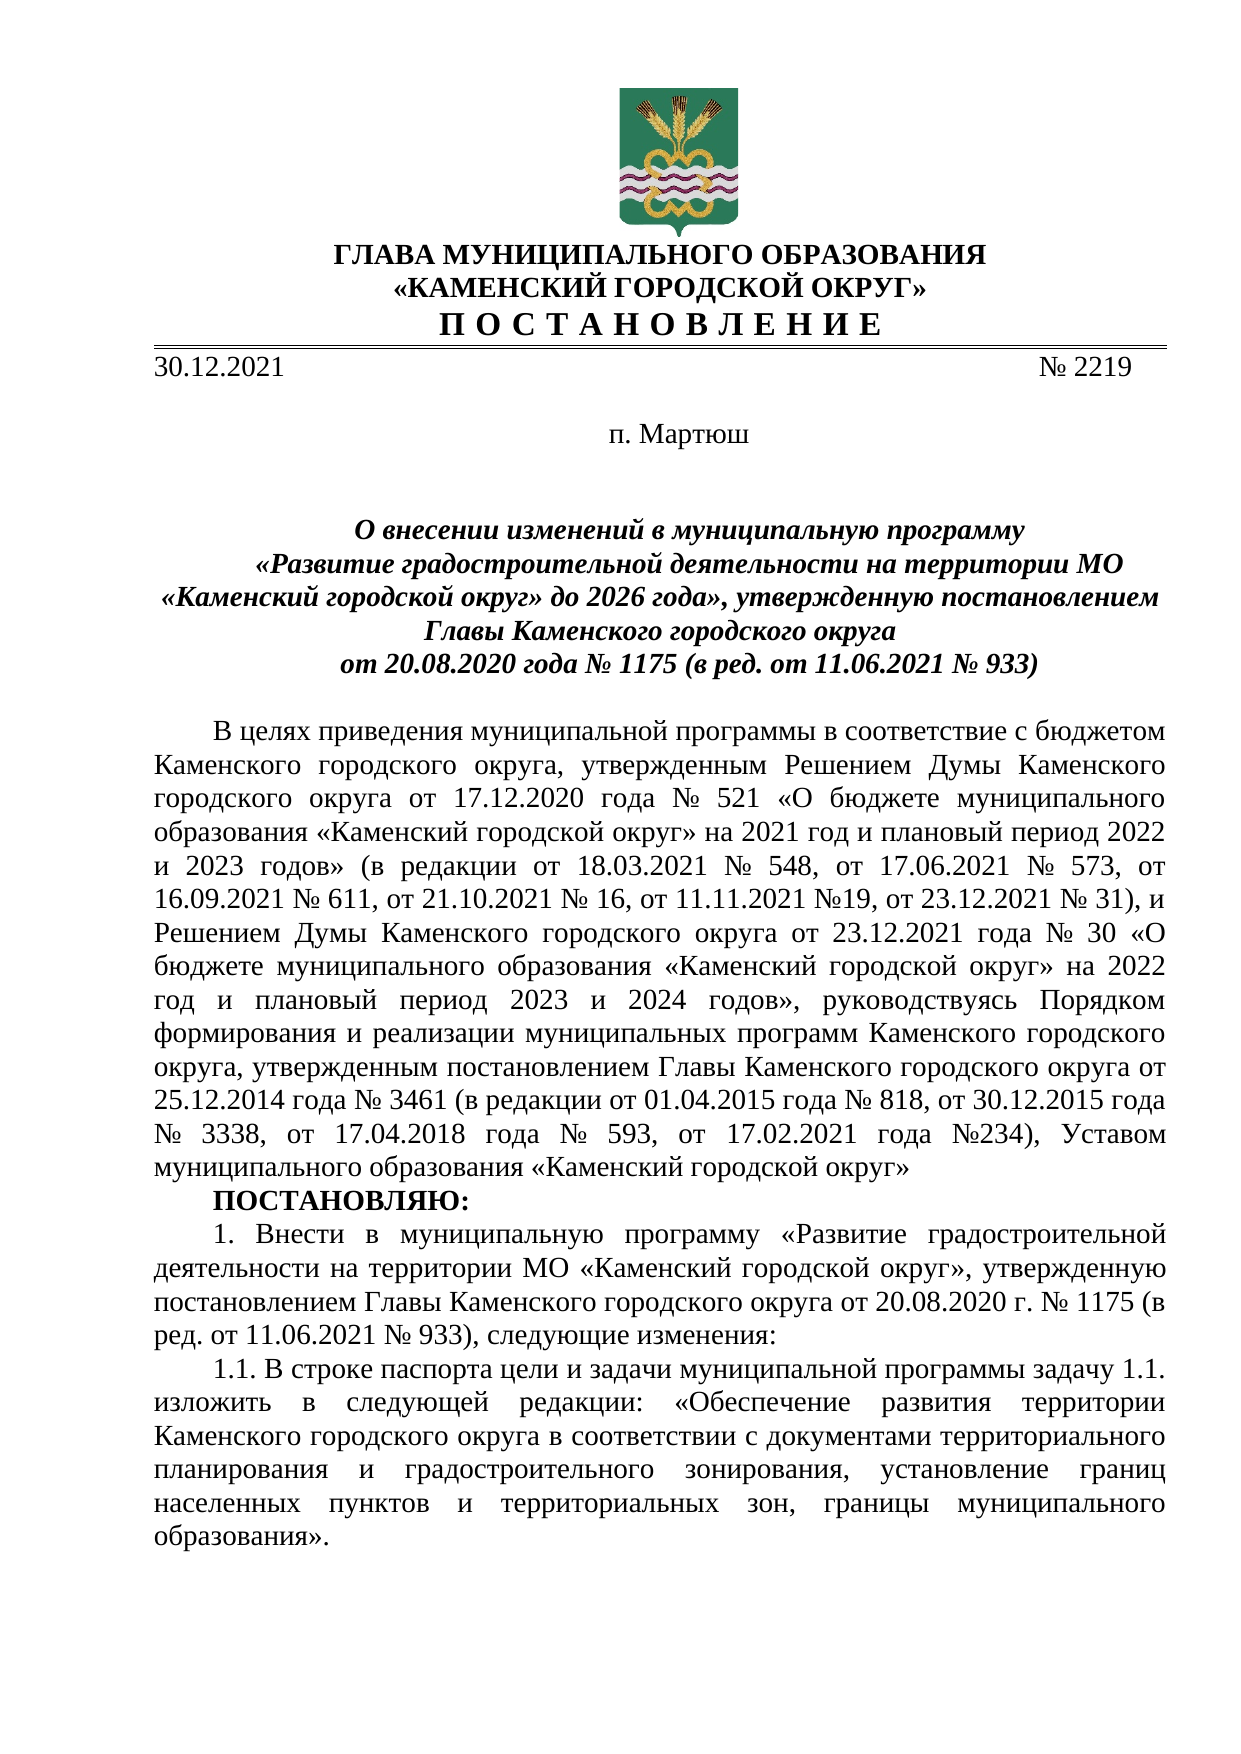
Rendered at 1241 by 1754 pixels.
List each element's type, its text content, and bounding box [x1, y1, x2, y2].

text «КАМЕНСКИЙ ГОРОДСКОЙ ОКРУГ» [153, 271, 1167, 304]
text п. Мартюш [191, 416, 1167, 450]
text ПОСТАНОВЛЯЮ: [153, 1183, 1167, 1217]
text от 20.08.2020 года № 1175 (в ред. от 11.06.2021 № 933) [153, 646, 1167, 680]
text 30.12.2021 № 2219 [153, 349, 1167, 383]
text О внесении изменений в муниципальную программу [153, 512, 1167, 546]
text ПОСТАНОВЛЕНИЕ [153, 304, 1167, 349]
picture [619, 88, 739, 237]
text 1. Внести в муниципальную программу «Развитие градостроительной деятельности на территории МО «Каменский городской округ», утвержденную постановлением Главы Каменского городского округа от 20.08.2020 г. № 1175 (в ред. от 11.06.2021 № 933), следующие изменения: [153, 1217, 1167, 1351]
text «Развитие градостроительной деятельности на территории МО «Каменский городской округ» до 2026 года», утвержденную постановлением Главы Каменского городского округа [153, 546, 1167, 646]
text В целях приведения муниципальной программы в соответствие с бюджетом Каменского городского округа, утвержденным Решением Думы Каменского городского округа от 17.12.2020 года № 521 «О бюджете муниципального образования «Каменский городской округ» на 2021 год и плановый период 2022 и 2023 годов» (в редакции от 18.03.2021 № 548, от 17.06.2021 № 573, от 16.09.2021 № 611, от 21.10.2021 № 16, от 11.11.2021 №19, от 23.12.2021 № 31), и Решением Думы Каменского городского округа от 23.12.2021 года № 30 «О бюджете муниципального образования «Каменский городской округ» на 2022 год и плановый период 2023 и 2024 годов», руководствуясь Порядком формирования и реализации муниципальных программ Каменского городского округа, утвержденным постановлением Главы Каменского городского округа от 25.12.2014 года № 3461 (в редакции от 01.04.2015 года № 818, от 30.12.2015 года № 3338, от 17.04.2018 года № 593, от 17.02.2021 года №234), Уставом муниципального образования «Каменский городской округ» [153, 713, 1167, 1183]
text 1.1. В строке паспорта цели и задачи муниципальной программы задачу 1.1. изложить в следующей редакции: «Обеспечение развития территории Каменского городского округа в соответствии с документами территориального планирования и градостроительного зонирования, установление границ населенных пунктов и территориальных зон, границы муниципального образования». [153, 1351, 1167, 1552]
text ГЛАВА МУНИЦИПАЛЬНОГО ОБРАЗОВАНИЯ [153, 237, 1167, 271]
